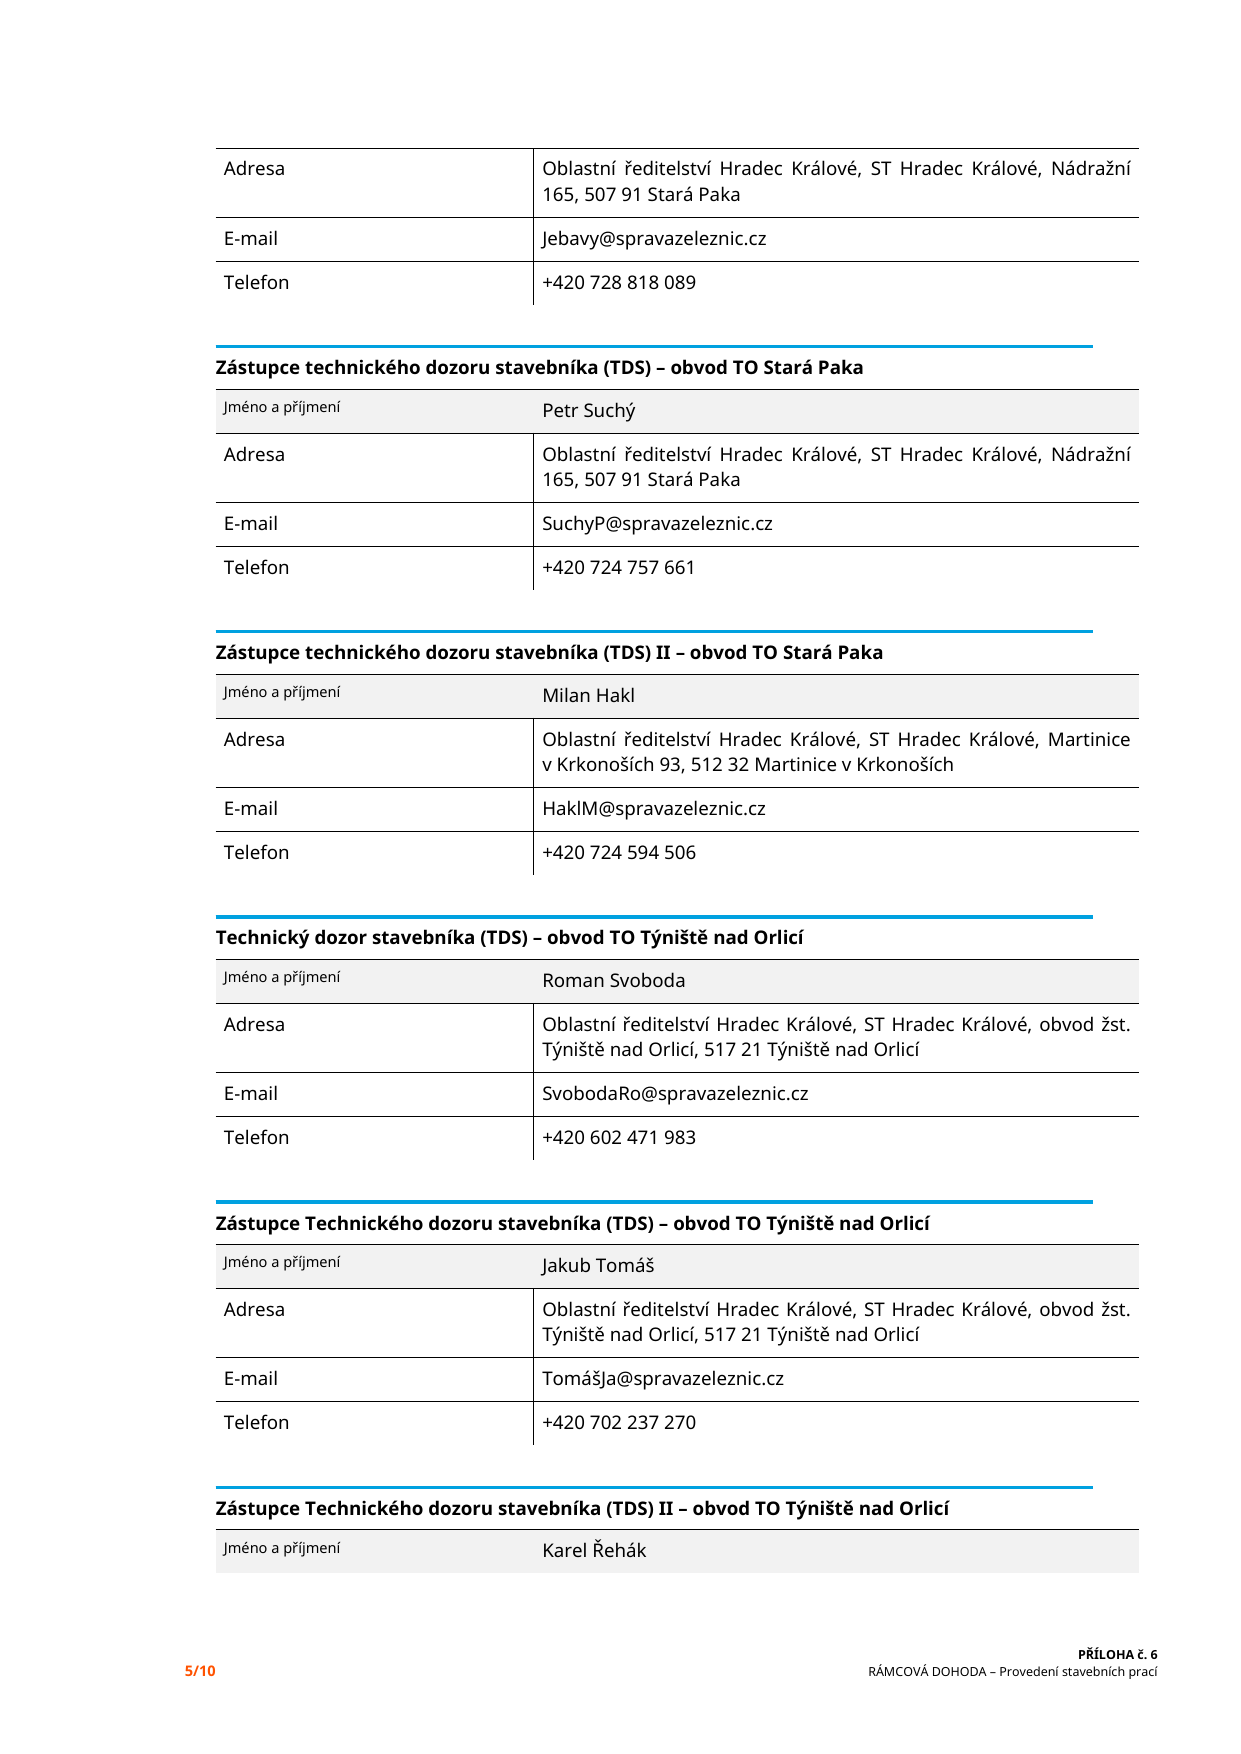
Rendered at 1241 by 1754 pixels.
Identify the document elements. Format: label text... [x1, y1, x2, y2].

table_header Karel Řehák [534, 1530, 1139, 1573]
table_cell Oblastní ředitelství Hradec Králové, ST Hradec Králové, Nádražní 165, 507 91 Stará Paka [534, 434, 1139, 502]
table_cell +420 702 237 270 [534, 1402, 1139, 1445]
table_cell Adresa [216, 1289, 533, 1357]
table_cell Telefon [216, 262, 533, 304]
table_cell E-mail [216, 1073, 533, 1116]
table_cell Oblastní ředitelství Hradec Králové, ST Hradec Králové, Martinice v Krkonoších 93, 512 32 Martinice v Krkonoších [534, 719, 1139, 787]
table_cell TomášJa@spravazeleznic.cz [534, 1358, 1139, 1401]
table_cell SuchyP@spravazeleznic.cz [534, 503, 1139, 546]
table_header Jakub Tomáš [534, 1245, 1139, 1288]
table_cell E-mail [216, 218, 533, 261]
table_cell Oblastní ředitelství Hradec Králové, ST Hradec Králové, obvod žst. Týniště nad Orlicí, 517 21 Týniště nad Orlicí [534, 1004, 1139, 1072]
table_cell Adresa [216, 1004, 533, 1072]
table_cell E-mail [216, 1358, 533, 1401]
table_cell +420 724 757 661 [534, 547, 1139, 590]
table_cell Adresa [216, 149, 533, 217]
table_header Jméno a příjmení [216, 960, 534, 1003]
table_header Jméno a příjmení [216, 1530, 534, 1573]
text Zástupce Technického dozoru stavebníka (TDS) – obvod TO Týniště nad Orlicí [216, 1204, 1093, 1235]
table_header Jméno a příjmení [216, 1245, 534, 1288]
text Technický dozor stavebníka (TDS) – obvod TO Týniště nad Orlicí [216, 919, 1093, 950]
table_cell Oblastní ředitelství Hradec Králové, ST Hradec Králové, obvod žst. Týniště nad Orlicí, 517 21 Týniště nad Orlicí [534, 1289, 1139, 1357]
table_cell Adresa [216, 719, 533, 787]
table_cell +420 602 471 983 [534, 1117, 1139, 1160]
table_cell Adresa [216, 434, 533, 502]
table_cell Oblastní ředitelství Hradec Králové, ST Hradec Králové, Nádražní 165, 507 91 Stará Paka [534, 149, 1139, 217]
table_cell Telefon [216, 1117, 533, 1160]
table_header Jméno a příjmení [216, 675, 534, 718]
table_cell E-mail [216, 788, 533, 831]
table_cell Jebavy@spravazeleznic.cz [534, 218, 1139, 261]
table_header Jméno a příjmení [216, 390, 534, 433]
table_cell +420 724 594 506 [534, 832, 1139, 875]
text Zástupce technického dozoru stavebníka (TDS) II – obvod TO Stará Paka [216, 633, 1093, 665]
text Zástupce Technického dozoru stavebníka (TDS) II – obvod TO Týniště nad Orlicí [216, 1489, 1093, 1520]
table_header Milan Hakl [534, 675, 1139, 718]
table_header Petr Suchý [534, 390, 1139, 433]
table_cell Telefon [216, 547, 533, 590]
table_cell HaklM@spravazeleznic.cz [534, 788, 1139, 831]
table_cell Telefon [216, 1402, 533, 1445]
table_cell +420 728 818 089 [534, 262, 1139, 304]
table_header Roman Svoboda [534, 960, 1139, 1003]
table_cell Telefon [216, 832, 533, 875]
table_cell E-mail [216, 503, 533, 546]
table_cell SvobodaRo@spravazeleznic.cz [534, 1073, 1139, 1116]
text Zástupce technického dozoru stavebníka (TDS) – obvod TO Stará Paka [216, 348, 1093, 380]
